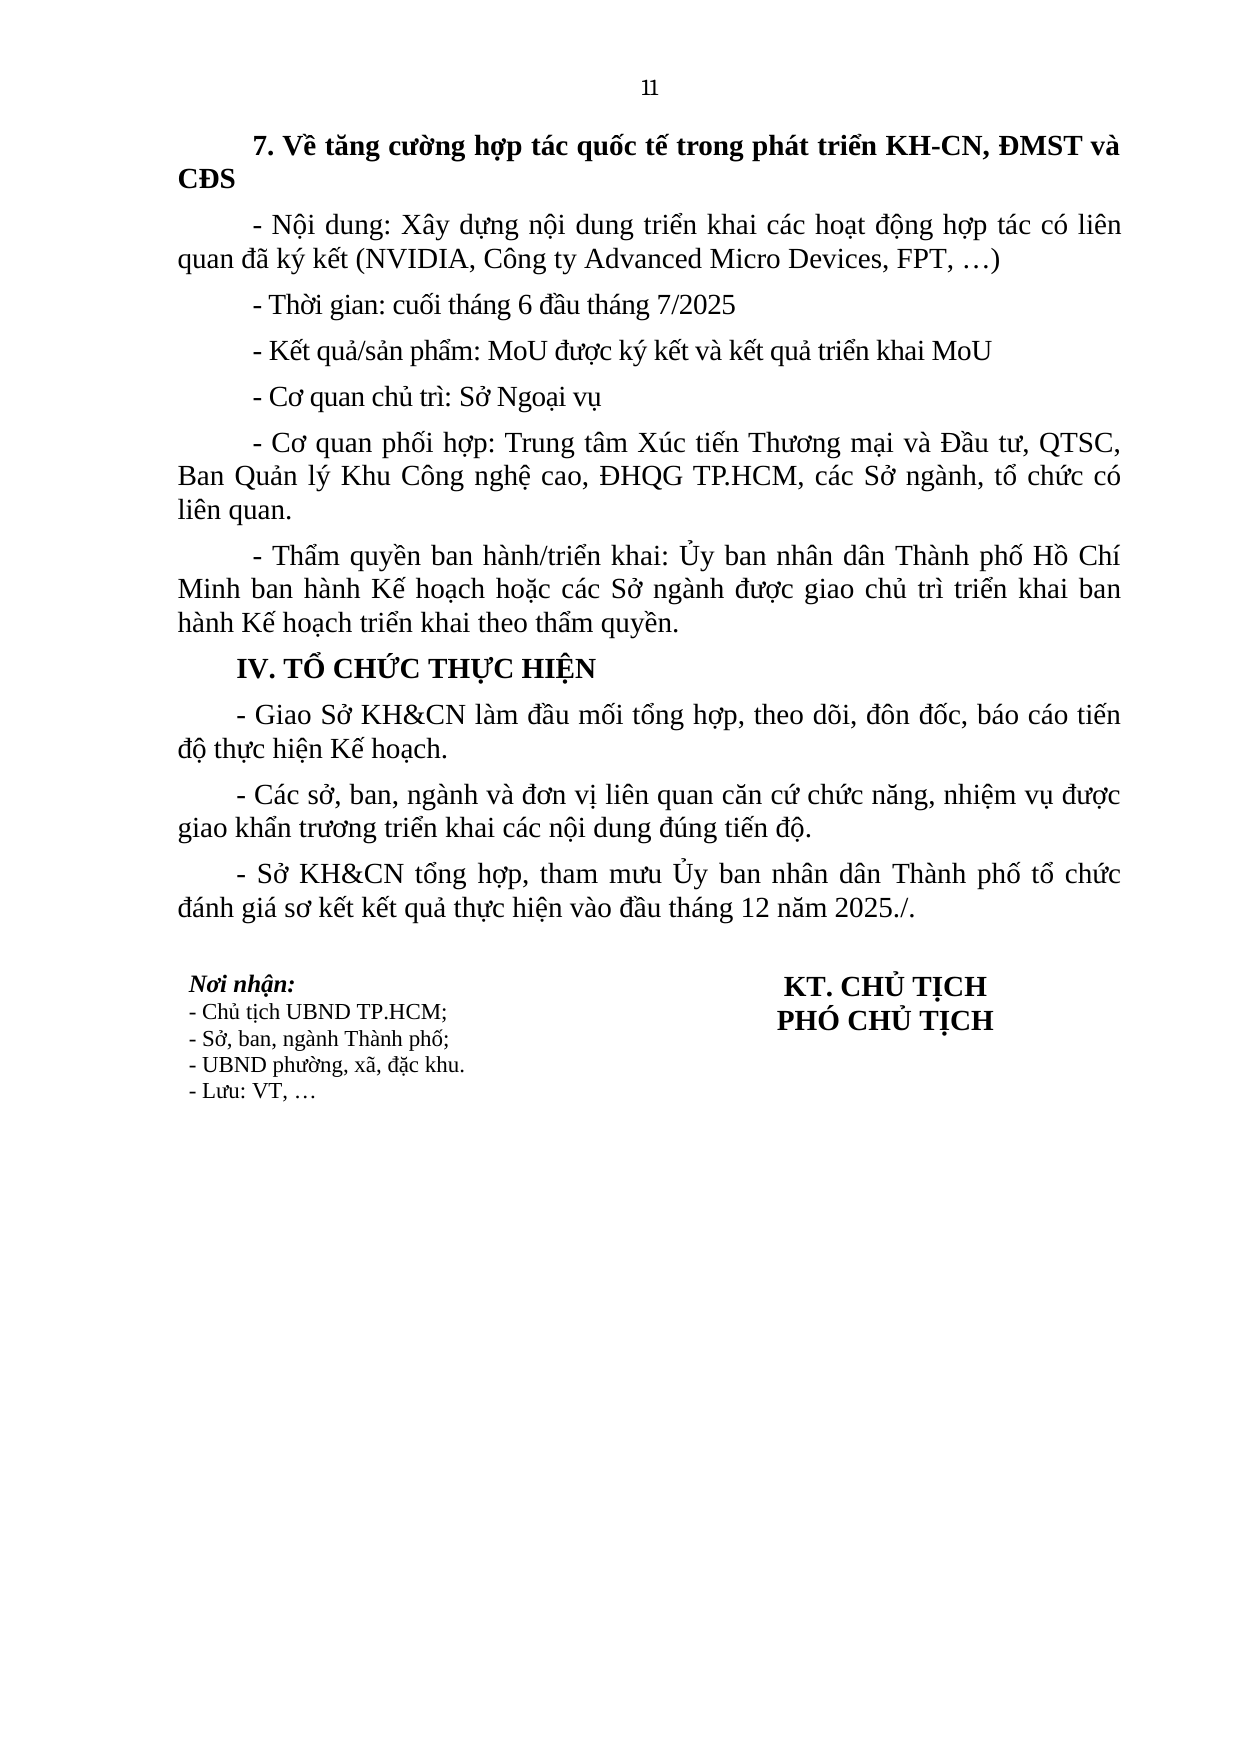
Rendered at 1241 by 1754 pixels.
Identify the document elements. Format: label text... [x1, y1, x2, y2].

text IV. TỔ CHỨC THỰC HIỆN [177, 651, 1122, 685]
text - Thời gian: cuối tháng 6 đầu tháng 7/2025 [177, 287, 1122, 320]
text - Các sở, ban, ngành và đơn vị liên quan căn cứ chức năng, nhiệm vụ được giao khẩn trương triển khai các nội dung đúng tiến độ. [177, 777, 1122, 844]
text - Kết quả/sản phẩm: MoU được ký kết và kết quả triển khai MoU [177, 333, 1122, 366]
table_header Nơi nhận: - Chủ tịch UBND TP.HCM; - Sở, ban, ngành Thành phố; - UBND phường, xã, đặc khu. - Lưu: VT, … [177, 970, 649, 1104]
text - Giao Sở KH&CN làm đầu mối tổng hợp, theo dõi, đôn đốc, báo cáo tiến độ thực hiện Kế hoạch. [177, 697, 1122, 764]
text - Sở KH&CN tổng hợp, tham mưu Ủy ban nhân dân Thành phố tổ chức đánh giá sơ kết kết quả thực hiện vào đầu tháng 12 năm 2025./. [177, 856, 1122, 923]
text - Thẩm quyền ban hành/triển khai: Ủy ban nhân dân Thành phố Hồ Chí Minh ban hành Kế hoạch hoặc các Sở ngành được giao chủ trì triển khai ban hành Kế hoạch triển khai theo thẩm quyền. [177, 538, 1122, 639]
text 7. Về tăng cường hợp tác quốc tế trong phát triển KH-CN, ĐMST và CĐS [177, 128, 1122, 195]
table_header KT. CHỦ TỊCH PHÓ CHỦ TỊCH [649, 970, 1121, 1104]
text - Cơ quan phối hợp: Trung tâm Xúc tiến Thương mại và Đầu tư, QTSC, Ban Quản lý Khu Công nghệ cao, ĐHQG TP.HCM, các Sở ngành, tổ chức có liên quan. [177, 425, 1122, 526]
text - Nội dung: Xây dựng nội dung triển khai các hoạt động hợp tác có liên quan đã ký kết (NVIDIA, Công ty Advanced Micro Devices, FPT, …) [177, 207, 1122, 274]
text - Cơ quan chủ trì: Sở Ngoại vụ [177, 379, 1122, 412]
